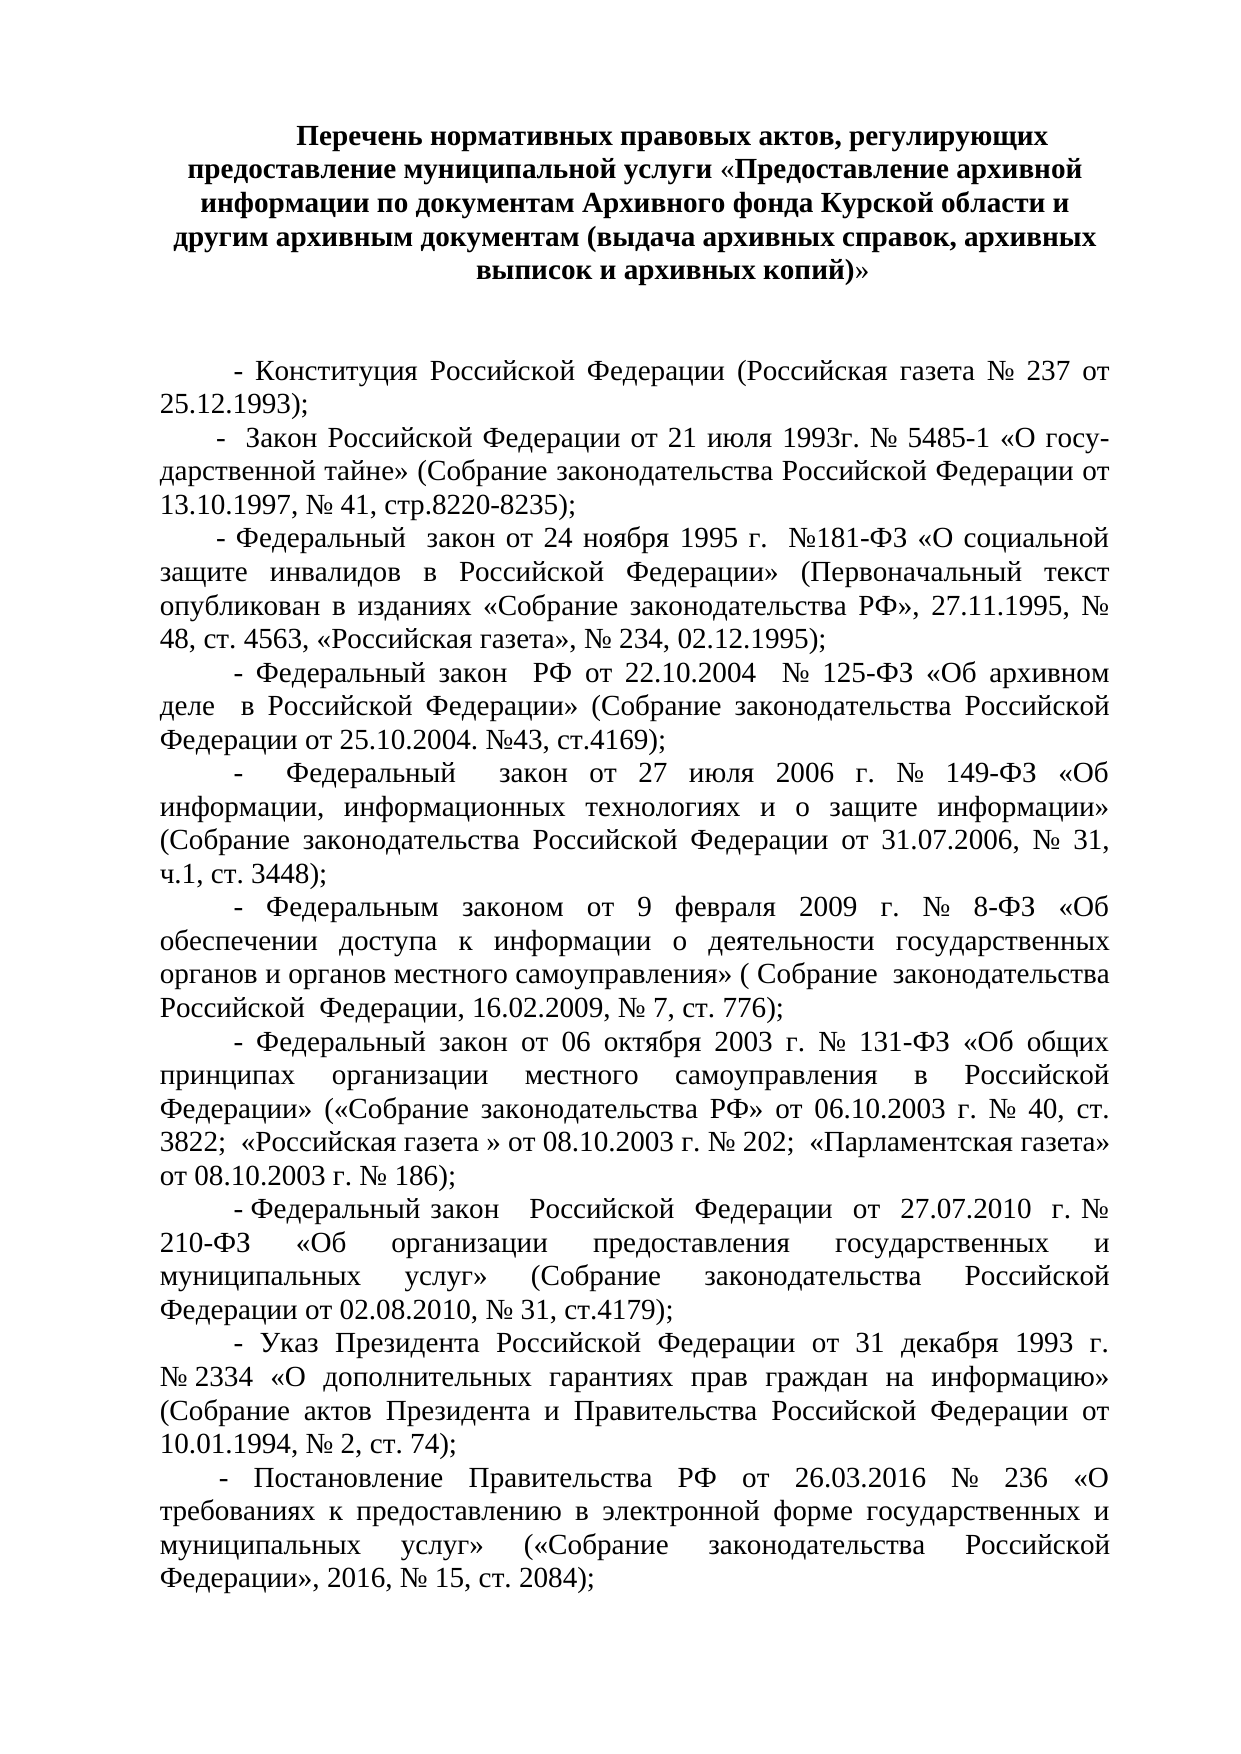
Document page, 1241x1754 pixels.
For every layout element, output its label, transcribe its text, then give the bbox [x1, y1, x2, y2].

text - Конституция Российской Федерации (Российская газета № 237 от 25.12.1993); [159, 353, 1110, 420]
text - Постановление Правительства РФ от 26.03.2016 № 236 «О требованиях к предоставлению в электронной форме государственных и муниципальных услуг» («Собрание законодательства Российской Федерации», 2016, № 15, ст. 2084); [159, 1460, 1110, 1594]
text - Федеральный закон от 24 ноября 1995 г. №181-ФЗ «О социальной защите инвалидов в Российской Федерации» (Первоначальный текст опубликован в изданиях «Собрание законодательства РФ», 27.11.1995, № 48, ст. 4563, «Российская газета», № 234, 02.12.1995); [159, 521, 1110, 655]
text - Федеральный закон Российской Федерации от 27.07.2010 г. № 210-ФЗ «Об организации предоставления государственных и муниципальных услуг» (Собрание законодательства Российской Федерации от 02.08.2010, № 31, ст.4179); [159, 1191, 1110, 1326]
text - Федеральный закон от 06 октября 2003 г. № 131-ФЗ «Об общих принципах организации местного самоуправления в Российской Федерации» («Собрание законодательства РФ» от 06.10.2003 г. № 40, ст. 3822; «Российская газета » от 08.10.2003 г. № 202; «Парламентская газета» от 08.10.2003 г. № 186); [159, 1024, 1110, 1191]
text - Закон Российской Федерации от 21 июля 1993г. № 5485-1 «О госу-дарственной тайне» (Собрание законодательства Российской Федерации от 13.10.1997, № 41, стр.8220-8235); [159, 420, 1110, 521]
text - Федеральный закон РФ от 22.10.2004 № 125-ФЗ «Об архивном деле в Российской Федерации» (Собрание законодательства Российской Федерации от 25.10.2004. №43, ст.4169); [159, 655, 1110, 755]
text - Указ Президента Российской Федерации от 31 декабря 1993 г. № 2334 «О дополнительных гарантиях прав граждан на информацию» (Собрание актов Президента и Правительства Российской Федерации от 10.01.1994, № 2, ст. 74); [159, 1326, 1110, 1460]
text Перечень нормативных правовых актов, регулирующих предоставление муниципальной услуги «Предоставление архивной информации по документам Архивного фонда Курской области и другим архивным документам (выдача архивных справок, архивных [159, 118, 1110, 252]
text - Федеральным законом от 9 февраля 2009 г. № 8-ФЗ «Об обеспечении доступа к информации о деятельности государственных органов и органов местного самоуправления» ( Собрание законодательства Российской Федерации, 16.02.2009, № 7, ст. 776); [159, 889, 1110, 1024]
text - Федеральный закон от 27 июля 2006 г. № 149-ФЗ «Об информации, информационных технологиях и о защите информации» (Собрание законодательства Российской Федерации от 31.07.2006, № 31, ч.1, ст. 3448); [159, 755, 1110, 889]
text выписок и архивных копий)» [159, 252, 1110, 286]
